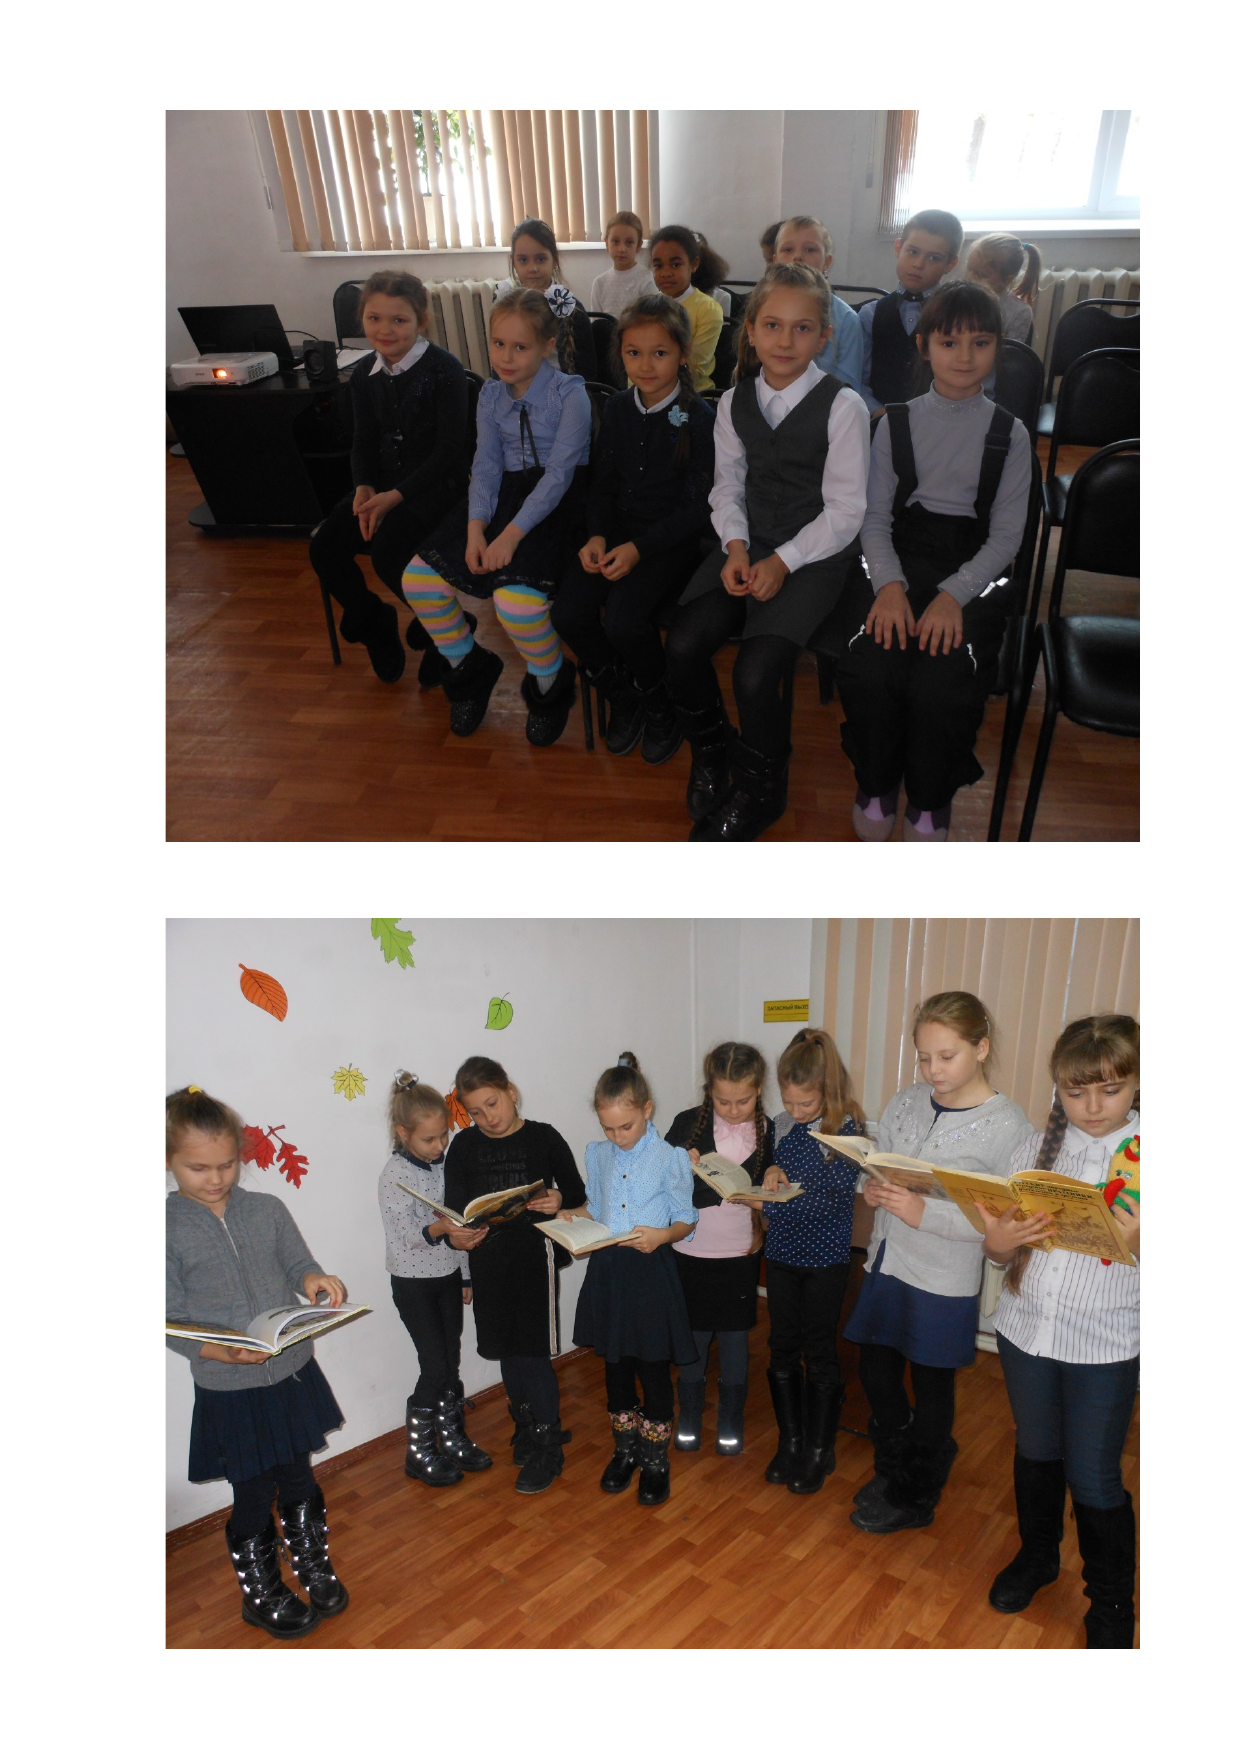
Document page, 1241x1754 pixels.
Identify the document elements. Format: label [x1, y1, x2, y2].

picture [165, 110, 1140, 842]
picture [165, 918, 1140, 1649]
